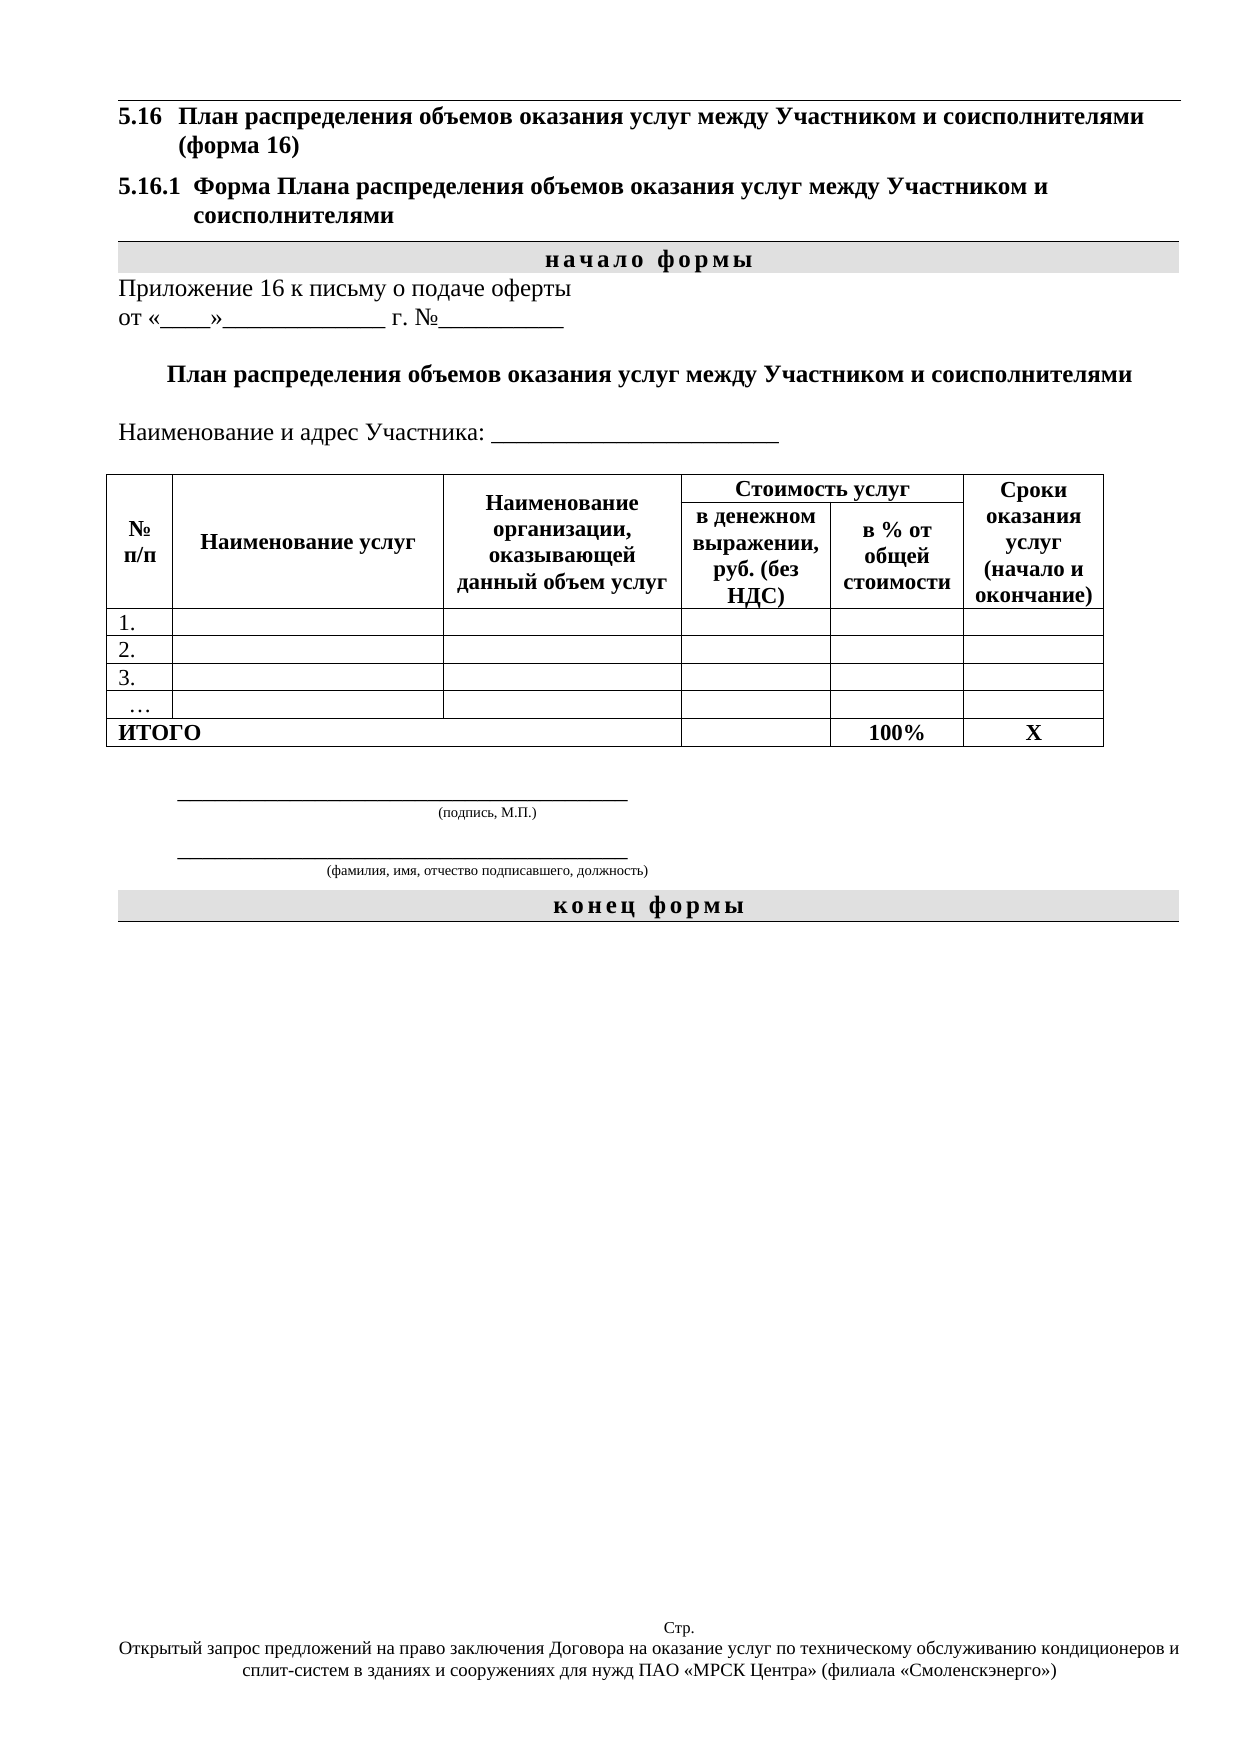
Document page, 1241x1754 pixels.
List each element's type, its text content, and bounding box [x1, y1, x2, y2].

table_header Сроки оказания услуг (начало и окончание) [964, 475, 1103, 608]
table_cell [831, 636, 963, 663]
table_header Наименование организации, оказывающей данный объем услуг [444, 475, 681, 608]
table_cell в % от общей стоимости [831, 503, 963, 608]
table_cell [682, 691, 830, 718]
text План распределения объемов оказания услуг между Участником и соисполнителями [118, 359, 1181, 388]
table_cell [831, 691, 963, 718]
table_cell [107, 609, 172, 635]
table_cell [964, 664, 1103, 690]
table_cell [831, 664, 963, 690]
table_cell [173, 636, 443, 663]
table_cell [682, 636, 830, 663]
table_cell [173, 664, 443, 690]
table_cell ИТОГО [107, 719, 681, 746]
subtitle План распределения объемов оказания услуг между Участником и соисполнителями (форма 16) [118, 101, 1181, 158]
table_cell [173, 609, 443, 635]
table_cell [682, 719, 830, 746]
table_cell Х [964, 719, 1103, 746]
table_cell [444, 609, 681, 635]
table_cell [444, 691, 681, 718]
text Наименование и адрес Участника: _______________________ [118, 417, 1181, 445]
table_cell [682, 664, 830, 690]
text (фамилия, имя, отчество подписавшего, должность) [118, 862, 797, 890]
text конец формы [118, 890, 1179, 921]
text ____________________________________ [118, 833, 1181, 862]
subtitle Форма Плана распределения объемов оказания услуг между Участником и соисполнителями [118, 171, 1181, 228]
table_cell 100% [831, 719, 963, 746]
table_cell [444, 664, 681, 690]
table_cell [831, 609, 963, 635]
table_header Наименование услуг [173, 475, 443, 608]
text Приложение 16 к письму о подаче оферты от «____»_____________ г. №__________ [118, 273, 1181, 330]
text начало формы [118, 242, 1179, 273]
table_cell [444, 636, 681, 663]
table_cell [173, 691, 443, 718]
table_cell [964, 609, 1103, 635]
table_cell [964, 691, 1103, 718]
table_cell [107, 636, 172, 663]
table_cell … [107, 691, 172, 718]
table_cell в денежном выражении, руб. (без НДС) [682, 503, 830, 608]
table_cell [682, 609, 830, 635]
text ____________________________________ [118, 775, 1181, 804]
table_cell [964, 636, 1103, 663]
table_header № п/п [107, 475, 172, 608]
table_header Стоимость услуг [682, 475, 963, 502]
table_cell [107, 664, 172, 690]
text (подпись, М.П.) [118, 804, 797, 833]
